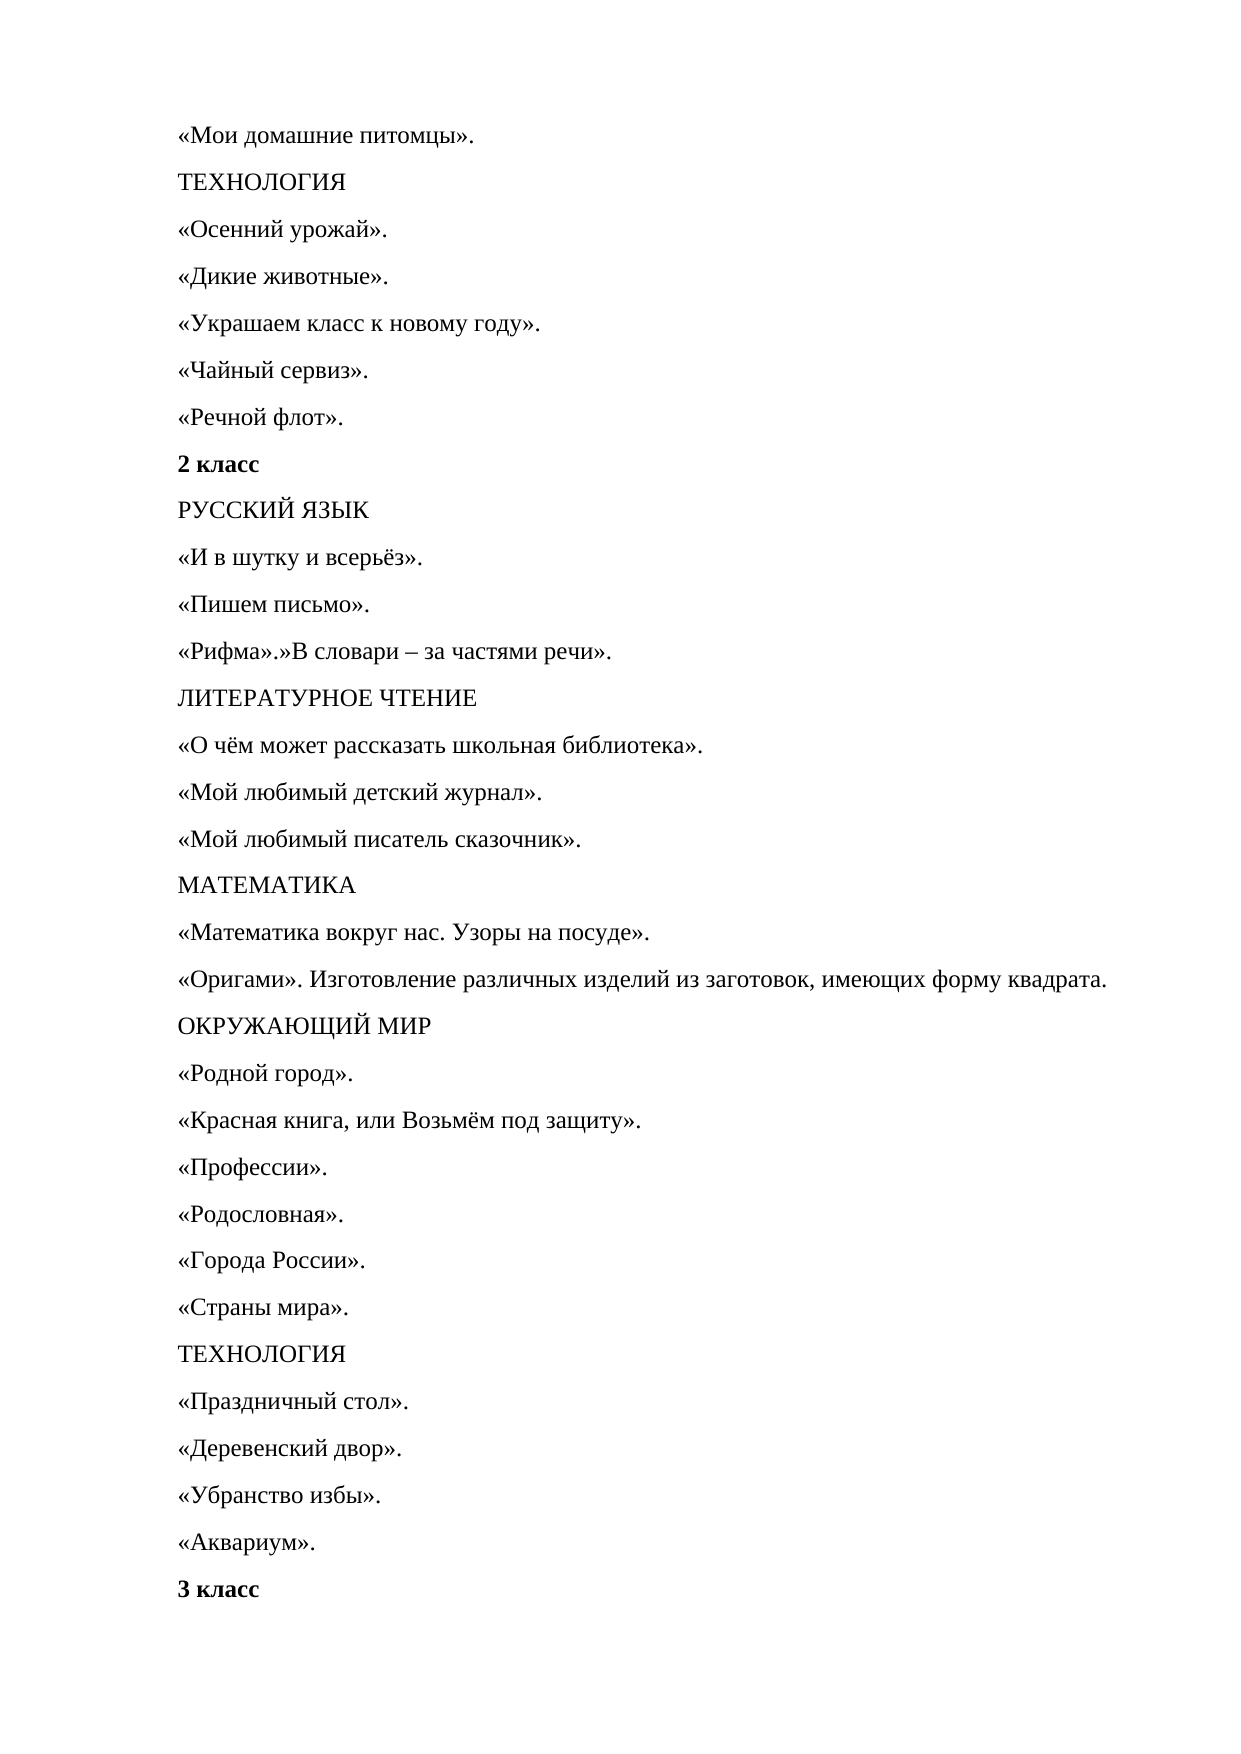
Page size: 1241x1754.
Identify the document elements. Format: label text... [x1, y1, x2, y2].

text «Праздничный стол». [177, 1384, 1152, 1415]
text «Аквариум». [177, 1524, 1152, 1556]
text «Города России». [177, 1243, 1152, 1274]
text ОКРУЖАЮЩИЙ МИР [177, 1009, 1152, 1040]
text «Математика вокруг нас. Узоры на посуде». [177, 915, 1152, 946]
text «Красная книга, или Возьмём под защиту». [177, 1102, 1152, 1134]
text «Страны мира». [177, 1290, 1152, 1321]
text «Пишем письмо». [177, 587, 1152, 618]
text ТЕХНОЛОГИЯ [177, 165, 1152, 196]
text «Мой любимый писатель сказочник». [177, 821, 1152, 852]
text ЛИТЕРАТУРНОЕ ЧТЕНИЕ [177, 681, 1152, 712]
text «Деревенский двор». [177, 1431, 1152, 1462]
text «И в шутку и всерьёз». [177, 540, 1152, 571]
text «Речной флот». [177, 399, 1152, 431]
text 3 класс [177, 1571, 1152, 1602]
text «Осенний урожай». [177, 212, 1152, 243]
text РУССКИЙ ЯЗЫК [177, 493, 1152, 524]
text «Чайный сервиз». [177, 352, 1152, 384]
text «Мои домашние питомцы». [177, 118, 1152, 149]
text «Родословная». [177, 1196, 1152, 1227]
text 2 класс [177, 446, 1152, 477]
text «Профессии». [177, 1149, 1152, 1181]
text «Убранство избы». [177, 1477, 1152, 1509]
text «Мой любимый детский журнал». [177, 774, 1152, 806]
text «Рифма».»В словари – за частями речи». [177, 634, 1152, 665]
text «Дикие животные». [177, 259, 1152, 290]
text «Родной город». [177, 1056, 1152, 1087]
text «Оригами». Изготовление различных изделий из заготовок, имеющих форму квадрата. [177, 962, 1152, 993]
text «О чём может рассказать школьная библиотека». [177, 727, 1152, 759]
text МАТЕМАТИКА [177, 868, 1152, 899]
text ТЕХНОЛОГИЯ [177, 1337, 1152, 1368]
text «Украшаем класс к новому году». [177, 306, 1152, 337]
